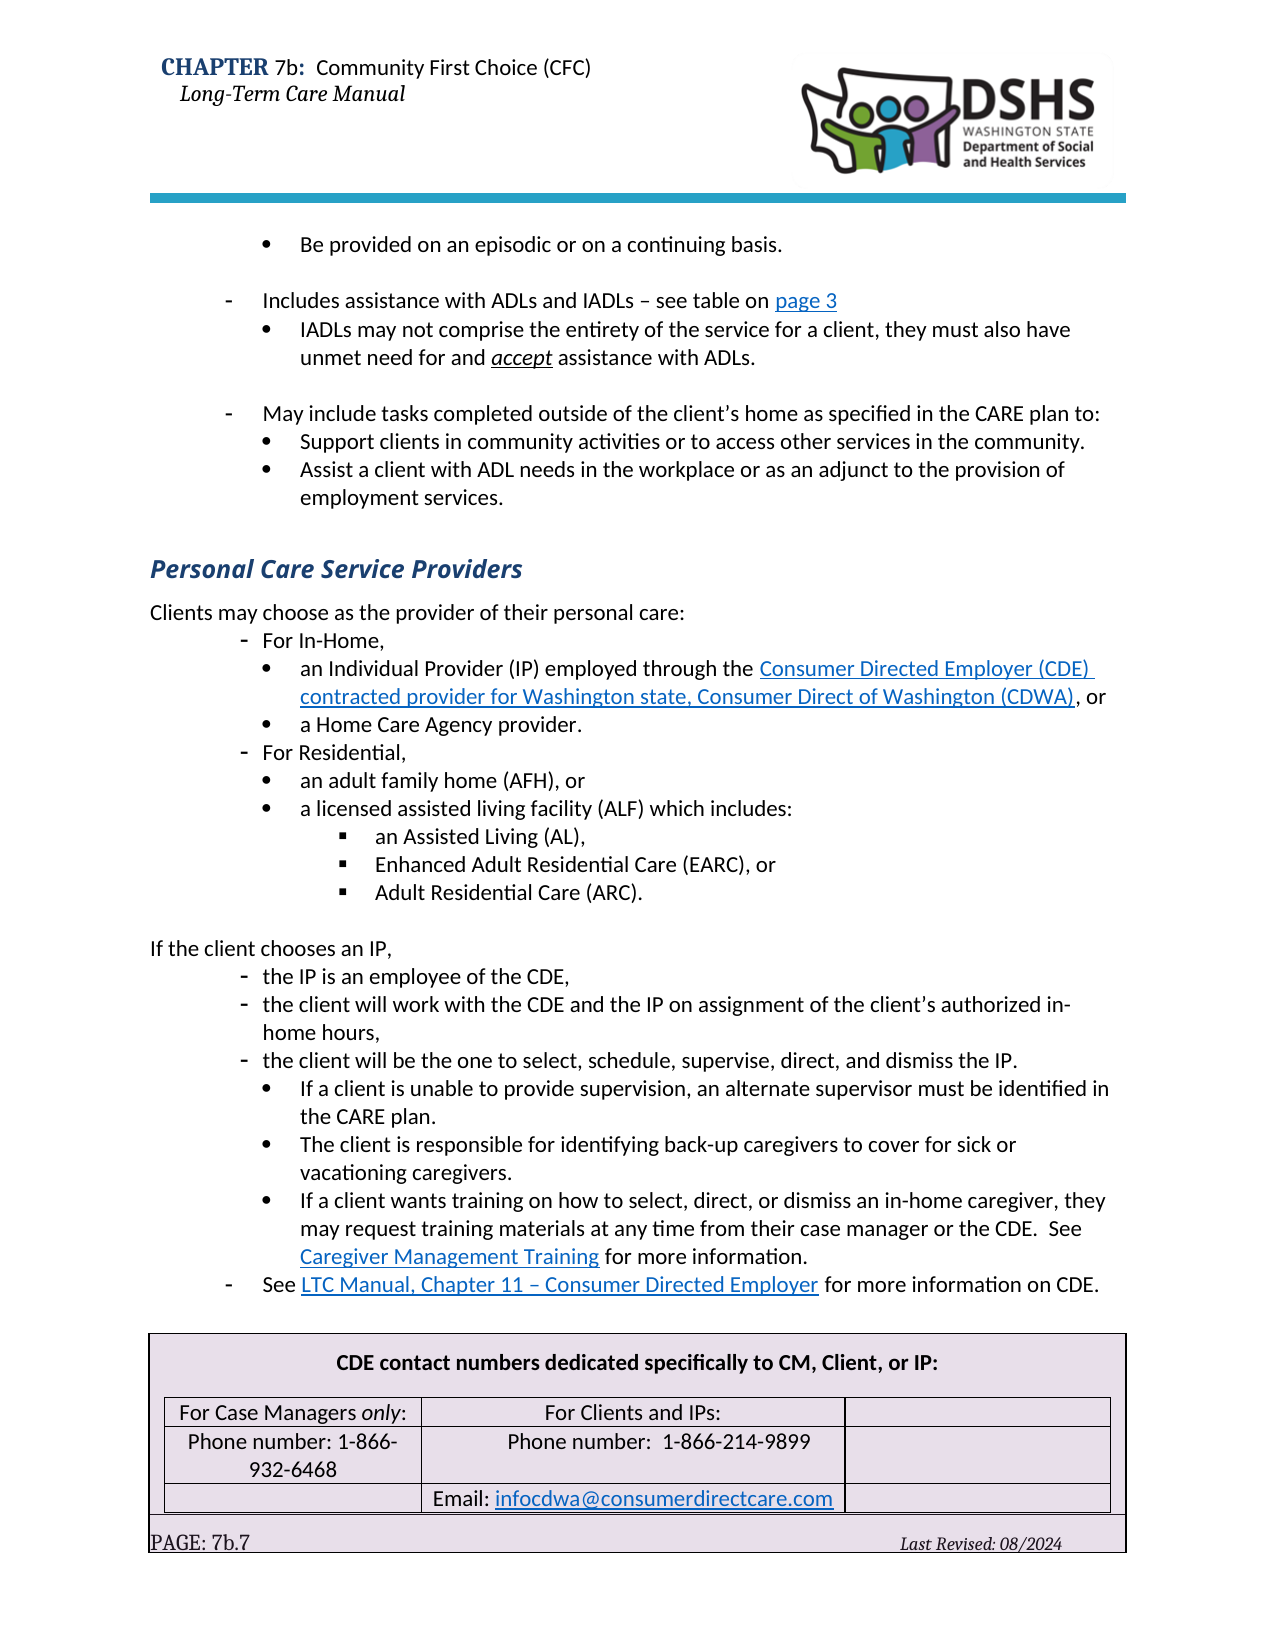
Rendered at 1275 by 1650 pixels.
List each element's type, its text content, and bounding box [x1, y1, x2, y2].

list an Assisted Living (AL), [337, 822, 1125, 850]
list If a client wants training on how to select, direct, or dismiss an in-home caregiver, they may request training materials at any time from their case manager or the CDE. See Caregiver Management Training for more information. [262, 1186, 1125, 1270]
list a licensed assisted living facility (ALF) which includes: [262, 794, 1125, 822]
list If the client chooses an IP, [150, 934, 1125, 962]
list If a client is unable to provide supervision, an alternate supervisor must be identified in the CARE plan. [262, 1074, 1125, 1130]
list Includes assistance with ADLs and IADLs – see table on page 3 [225, 287, 1125, 315]
picture [791, 52, 1115, 189]
list Adult Residential Care (ARC). [337, 878, 1125, 906]
list Be provided on an episodic or on a continuing basis. [262, 231, 1125, 259]
list a Home Care Agency provider. [262, 710, 1125, 738]
list an Individual Provider (IP) employed through the Consumer Directed Employer (CDE) contracted provider for Washington state, Consumer Direct of Washington (CDWA), or [262, 654, 1125, 710]
list an adult family home (AFH), or [262, 766, 1125, 794]
text Clients may choose as the provider of their personal care: [150, 598, 1125, 626]
list the client will be the one to select, schedule, supervise, direct, and dismiss the IP. [240, 1046, 1125, 1074]
list For Residential, [240, 738, 1125, 766]
list The client is responsible for identifying back-up caregivers to cover for sick or vacationing caregivers. [262, 1130, 1125, 1186]
list Enhanced Adult Residential Care (EARC), or [337, 850, 1125, 878]
list Support clients in community activities or to access other services in the community. [262, 427, 1125, 455]
list May include tasks completed outside of the client’s home as specified in the CARE plan to: [225, 399, 1125, 427]
list See LTC Manual, Chapter 11 – Consumer Directed Employer for more information on CDE. [225, 1270, 1125, 1298]
subtitle Personal Care Service Providers [150, 551, 1125, 585]
list For In-Home, [240, 626, 1125, 654]
list the IP is an employee of the CDE, [240, 962, 1125, 990]
list the client will work with the CDE and the IP on assignment of the client’s authorized in-home hours, [240, 990, 1125, 1046]
list IADLs may not comprise the entirety of the service for a client, they must also have unmet need for and accept assistance with ADLs. [262, 315, 1125, 371]
list Assist a client with ADL needs in the workplace or as an adjunct to the provision of employment services. [262, 455, 1125, 511]
